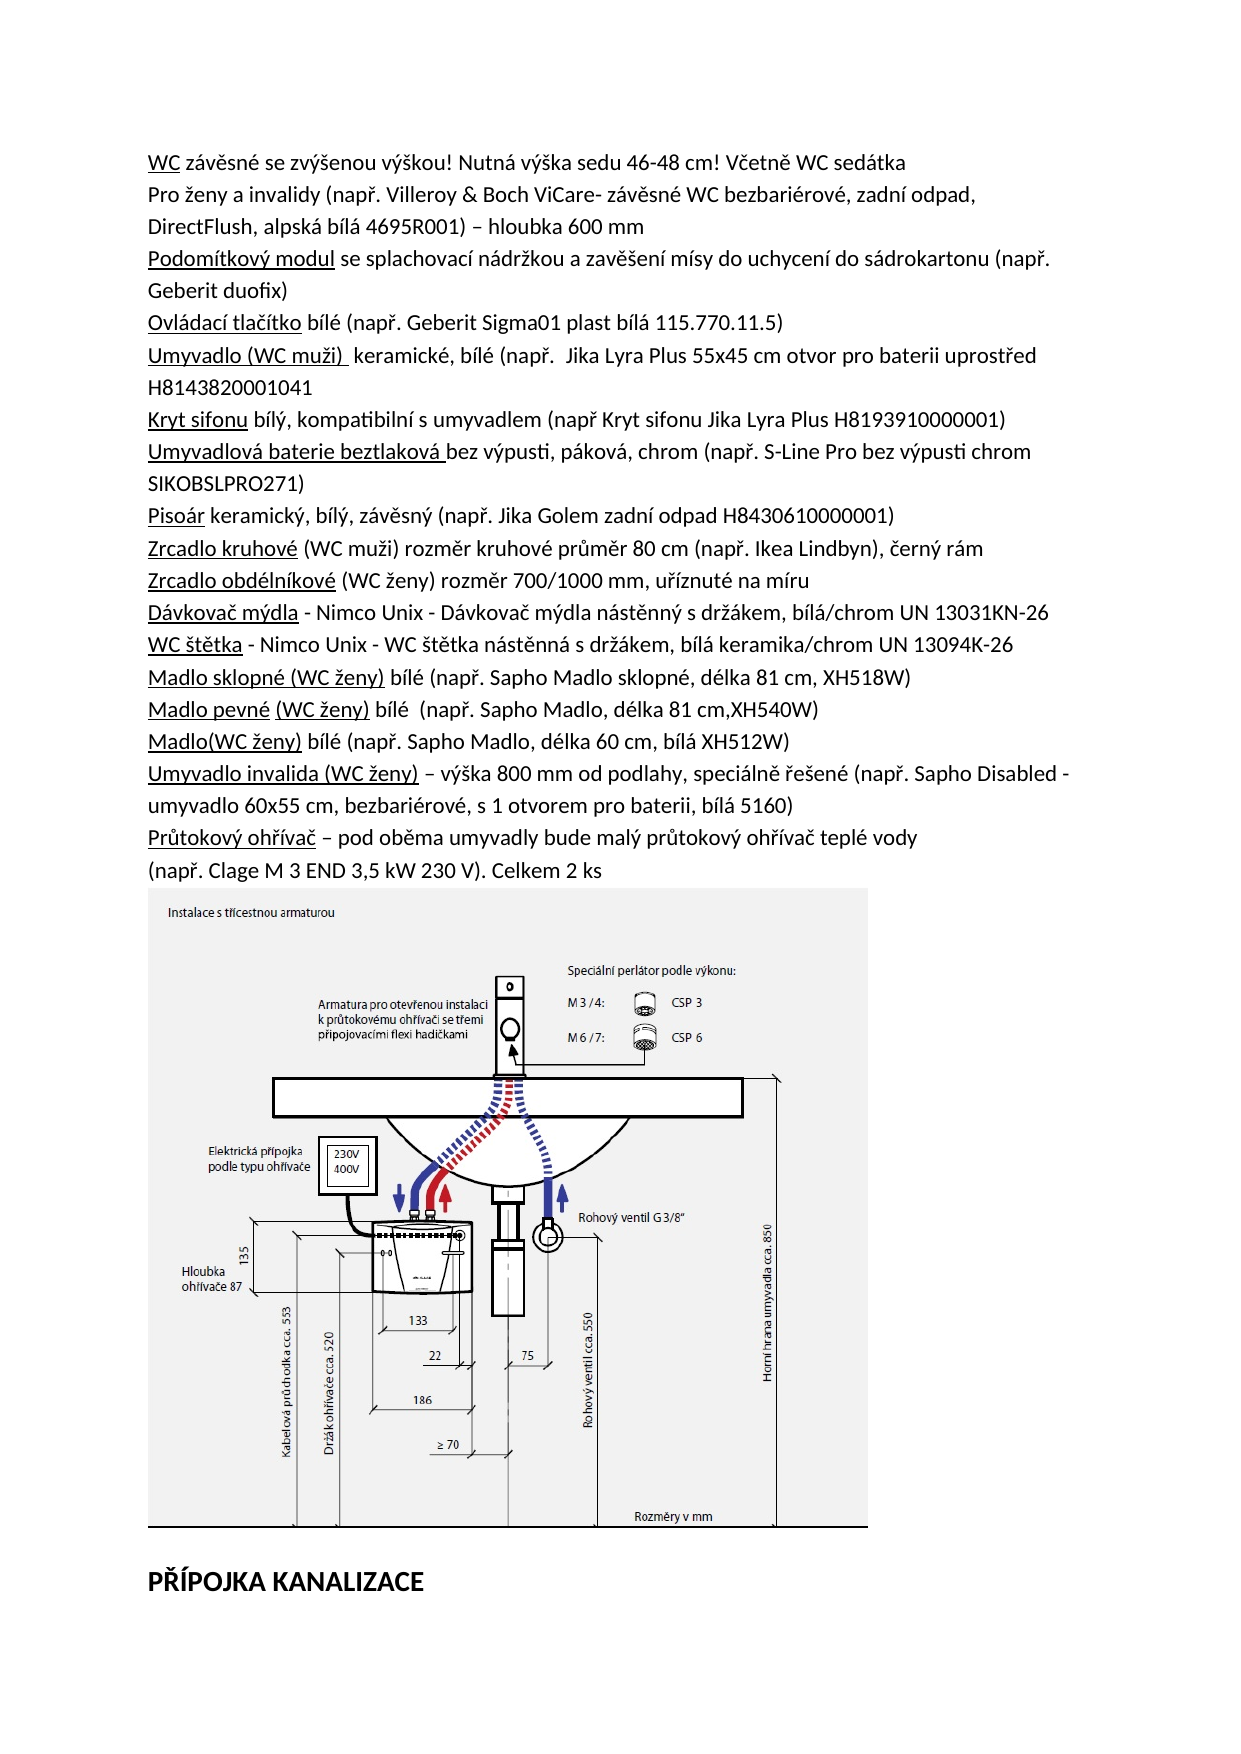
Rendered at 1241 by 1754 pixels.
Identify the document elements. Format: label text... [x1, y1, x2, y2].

text Kryt sifonu bílý, kompatibilní s umyvadlem (např Kryt sifonu Jika Lyra Plus H8193910000001) [148, 405, 1093, 433]
text WC štětka - Nimco Unix - WC štětka nástěnná s držákem, bílá keramika/chrom UN 13094K-26 [148, 630, 1093, 658]
text (např. Clage M 3 END 3,5 kW 230 V). Celkem 2 ks [148, 856, 1093, 884]
text Madlo sklopné (WC ženy) bílé (např. Sapho Madlo sklopné, délka 81 cm, XH518W) [148, 663, 1093, 691]
text Zrcadlo obdélníkové (WC ženy) rozměr 700/1000 mm, uříznuté na míru [148, 566, 1093, 594]
text Umyvadlo (WC muži) keramické, bílé (např. Jika Lyra Plus 55x45 cm otvor pro baterii uprostřed H8143820001041 [148, 341, 1093, 401]
text Madlo(WC ženy) bílé (např. Sapho Madlo, délka 60 cm, bílá XH512W) [148, 727, 1093, 755]
text Dávkovač mýdla - Nimco Unix - Dávkovač mýdla nástěnný s držákem, bílá/chrom UN 13031KN-26 [148, 598, 1093, 626]
text Pro ženy a invalidy (např. Villeroy & Boch ViCare- závěsné WC bezbariérové, zadní odpad, DirectFlush, alpská bílá 4695R001) – hloubka 600 mm [148, 180, 1093, 240]
text WC závěsné se zvýšenou výškou! Nutná výška sedu 46-48 cm! Včetně WC sedátka [148, 148, 1093, 176]
text Umyvadlová baterie beztlaková bez výpusti, páková, chrom (např. S-Line Pro bez výpusti chrom SIKOBSLPRO271) [148, 437, 1093, 497]
text Zrcadlo kruhové (WC muži) rozměr kruhové průměr 80 cm (např. Ikea Lindbyn), černý rám [148, 534, 1093, 562]
text Podomítkový modul se splachovací nádržkou a zavěšení mísy do uchycení do sádrokartonu (např. Geberit duofix) [148, 244, 1093, 304]
text Umyvadlo invalida (WC ženy) – výška 800 mm od podlahy, speciálně řešené (např. Sapho Disabled -umyvadlo 60x55 cm, bezbariérové, s 1 otvorem pro baterii, bílá 5160) [148, 759, 1093, 819]
text Pisoár keramický, bílý, závěsný (např. Jika Golem zadní odpad H8430610000001) [148, 502, 1093, 530]
text PŘÍPOJKA KANALIZACE [148, 1563, 1093, 1599]
text Ovládací tlačítko bílé (např. Geberit Sigma01 plast bílá 115.770.11.5) [148, 308, 1093, 337]
text Průtokový ohřívač – pod oběma umyvadly bude malý průtokový ohřívač teplé vody [148, 823, 1093, 852]
text Madlo pevné (WC ženy) bílé (např. Sapho Madlo, délka 81 cm,XH540W) [148, 695, 1093, 723]
picture [147, 887, 868, 1528]
